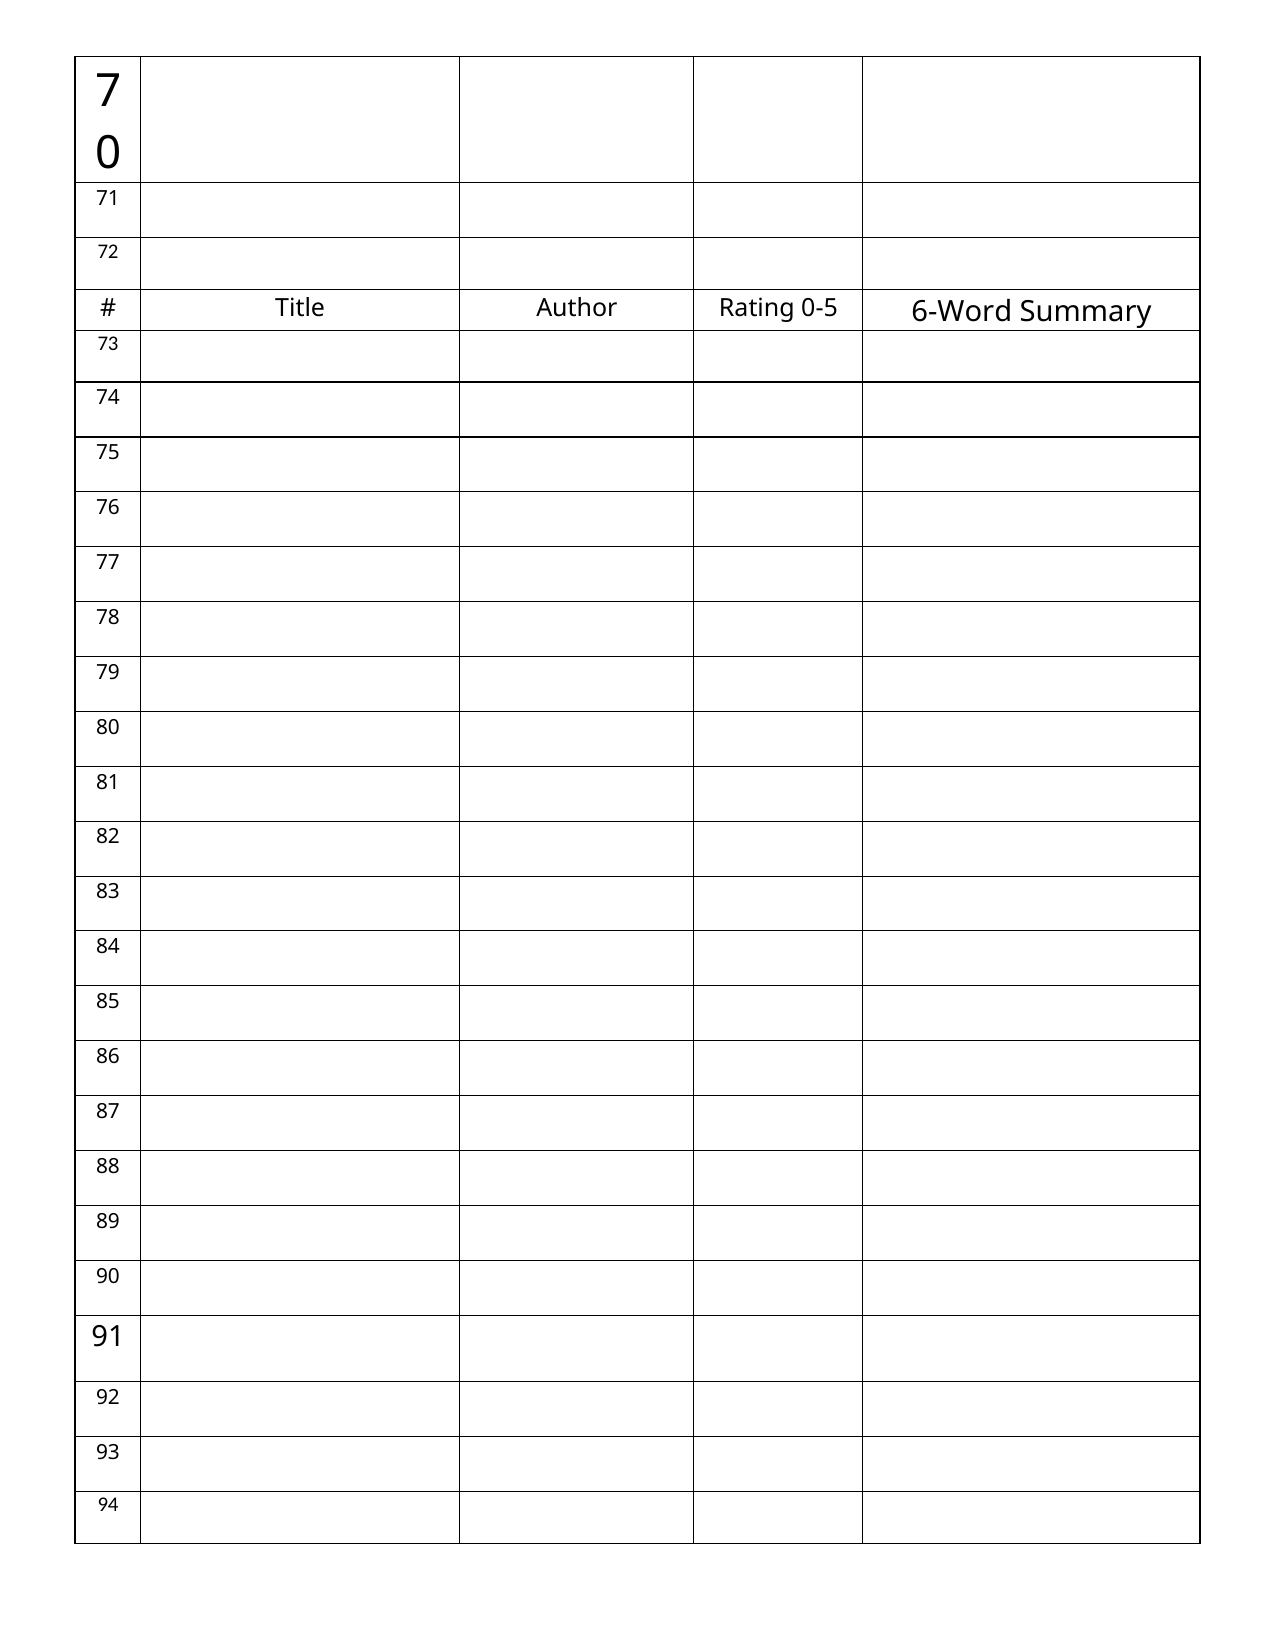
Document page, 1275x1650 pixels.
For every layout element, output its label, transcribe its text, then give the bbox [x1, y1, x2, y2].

table_cell 71 [76, 183, 140, 237]
table_cell [460, 657, 693, 711]
table_cell [863, 1382, 1199, 1436]
table_cell [863, 822, 1199, 876]
table_cell [141, 1382, 459, 1436]
table_cell [863, 1492, 1199, 1542]
table_cell [460, 931, 693, 985]
table_cell [460, 822, 693, 876]
table_cell [694, 877, 862, 930]
table_cell [141, 712, 459, 766]
table_cell [694, 1041, 862, 1095]
table_cell 82 [76, 822, 140, 876]
table_cell [141, 1261, 459, 1315]
table_cell [141, 438, 459, 491]
table_cell 92 [76, 1382, 140, 1436]
table_cell [694, 931, 862, 985]
table_cell [694, 331, 862, 381]
table_cell Rating 0-5 [694, 290, 862, 329]
table_cell [694, 822, 862, 876]
table_cell [694, 602, 862, 656]
table_cell 75 [76, 438, 140, 491]
table_cell [694, 712, 862, 766]
table_cell [694, 383, 862, 436]
table_cell 87 [76, 1096, 140, 1150]
table_cell [460, 1261, 693, 1315]
table_cell [694, 238, 862, 289]
table_cell [141, 492, 459, 546]
table_cell [141, 767, 459, 821]
table_cell [460, 238, 693, 289]
table_cell 83 [76, 877, 140, 930]
table_cell [863, 238, 1199, 289]
table_cell 79 [76, 657, 140, 711]
table_cell [141, 1492, 459, 1542]
table_cell 76 [76, 492, 140, 546]
table_cell [694, 1316, 862, 1381]
table_cell [460, 1096, 693, 1150]
table_cell [460, 1382, 693, 1436]
table_cell [460, 1206, 693, 1260]
table_cell [460, 438, 693, 491]
table_cell [694, 492, 862, 546]
table_cell Title [141, 290, 459, 329]
table_cell [863, 986, 1199, 1040]
table_cell [141, 1096, 459, 1150]
table_cell 72 [76, 238, 140, 289]
table_cell 74 [76, 383, 140, 436]
table_cell [863, 492, 1199, 546]
table_cell [694, 1382, 862, 1436]
table_cell [863, 767, 1199, 821]
table_cell [460, 57, 693, 182]
table_cell [460, 712, 693, 766]
table_cell [141, 383, 459, 436]
table_cell [863, 1261, 1199, 1315]
table_cell [694, 547, 862, 601]
table_cell [863, 183, 1199, 237]
table_cell [694, 1151, 862, 1205]
table_cell [863, 1437, 1199, 1491]
table_cell [141, 547, 459, 601]
table_cell 86 [76, 1041, 140, 1095]
table_cell 88 [76, 1151, 140, 1205]
table_cell [694, 57, 862, 182]
table_cell [694, 438, 862, 491]
table_cell 85 [76, 986, 140, 1040]
table_cell [141, 57, 459, 182]
table_cell [141, 931, 459, 985]
table_cell [460, 767, 693, 821]
table_cell [863, 1096, 1199, 1150]
table_cell [460, 183, 693, 237]
table_cell [460, 877, 693, 930]
table_cell 6-Word Summary [863, 290, 1199, 329]
table_cell [141, 1316, 459, 1381]
table_cell [694, 1206, 862, 1260]
table_cell 81 [76, 767, 140, 821]
table_cell [863, 383, 1199, 436]
table_cell [863, 1316, 1199, 1381]
table_cell [694, 767, 862, 821]
table_cell [863, 657, 1199, 711]
table_cell [460, 986, 693, 1040]
table_cell [460, 1151, 693, 1205]
table_cell [141, 822, 459, 876]
table_cell 77 [76, 547, 140, 601]
table_cell [460, 331, 693, 381]
table_cell [863, 438, 1199, 491]
table_cell [460, 547, 693, 601]
table_cell [141, 877, 459, 930]
table_cell [863, 877, 1199, 930]
table_cell [694, 657, 862, 711]
table_cell [694, 183, 862, 237]
table_cell # [76, 290, 140, 329]
table_cell [460, 383, 693, 436]
table_cell [141, 1151, 459, 1205]
table_cell [141, 1041, 459, 1095]
table_cell [863, 1041, 1199, 1095]
table_cell [863, 57, 1199, 182]
table_cell [460, 492, 693, 546]
table_cell 93 [76, 1437, 140, 1491]
table_cell [141, 986, 459, 1040]
table_cell [141, 657, 459, 711]
table_cell [460, 602, 693, 656]
table_cell 89 [76, 1206, 140, 1260]
table_cell [694, 1492, 862, 1542]
table_cell [863, 602, 1199, 656]
table_cell [141, 1437, 459, 1491]
table_cell [863, 712, 1199, 766]
table_cell 84 [76, 931, 140, 985]
table_cell Author [460, 290, 693, 329]
table_cell 90 [76, 1261, 140, 1315]
table_cell 91 [76, 1316, 140, 1381]
table_cell [460, 1437, 693, 1491]
table_cell [694, 1261, 862, 1315]
table_cell 73 [76, 331, 140, 381]
table_cell [141, 602, 459, 656]
table_cell [141, 238, 459, 289]
table_cell [460, 1316, 693, 1381]
table_cell [141, 331, 459, 381]
table_cell [863, 1151, 1199, 1205]
table_cell [863, 331, 1199, 381]
table_cell 70 [76, 57, 140, 182]
table_cell [460, 1492, 693, 1542]
table_cell [141, 183, 459, 237]
table_cell [863, 1206, 1199, 1260]
table_cell [694, 1437, 862, 1491]
table_cell [694, 986, 862, 1040]
table_cell 94 [76, 1492, 140, 1542]
table_cell 80 [76, 712, 140, 766]
table_cell [863, 547, 1199, 601]
table_cell [694, 1096, 862, 1150]
table_cell [141, 1206, 459, 1260]
table_cell 78 [76, 602, 140, 656]
table_cell [460, 1041, 693, 1095]
table_cell [863, 931, 1199, 985]
